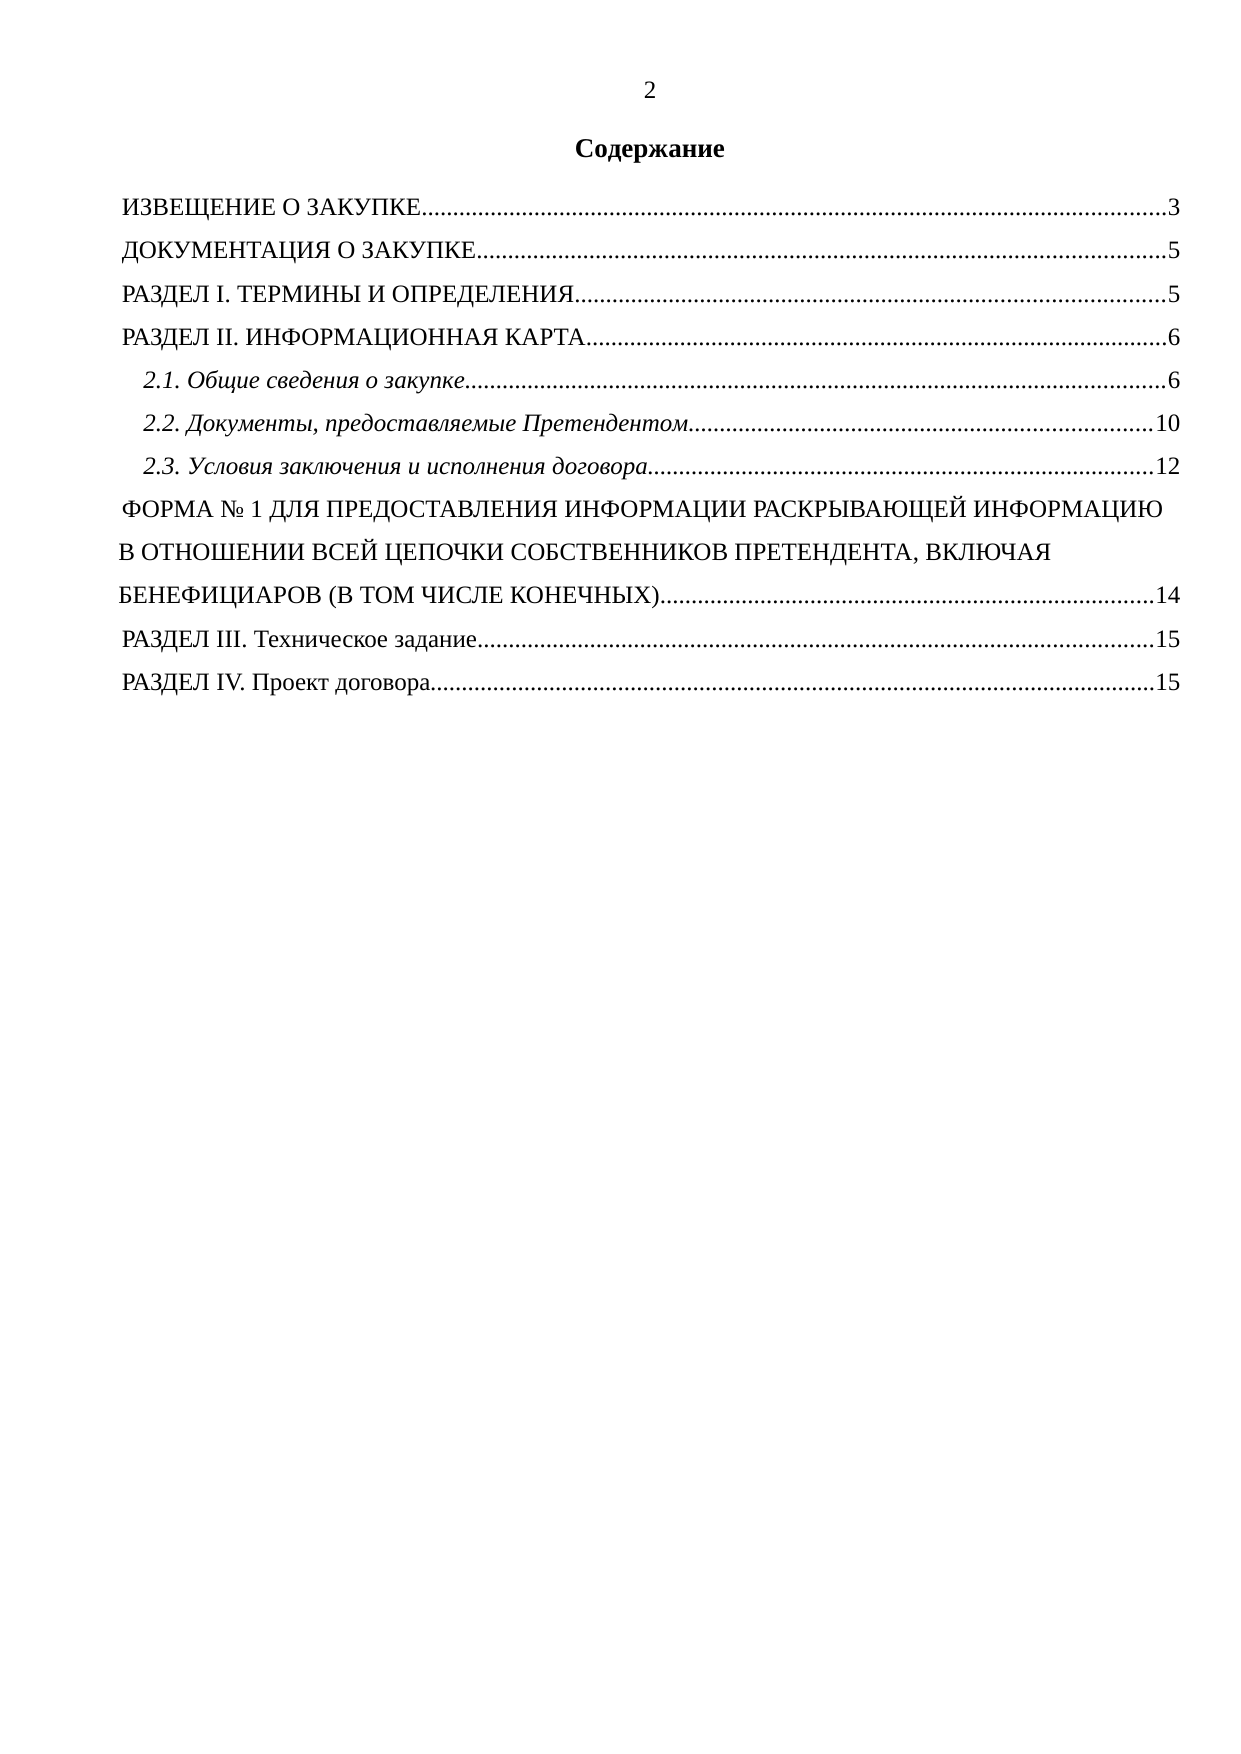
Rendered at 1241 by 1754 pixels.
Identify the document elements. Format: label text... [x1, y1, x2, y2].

list 2.3. Условия заключения и исполнения договора 12 [143, 451, 1181, 480]
text ДОКУМЕНТАЦИЯ О ЗАКУПКЕ 5 [118, 236, 1181, 264]
text Содержание [118, 132, 1181, 164]
text РАЗДЕЛ I. ТЕРМИНЫ И ОПРЕДЕЛЕНИЯ 5 [118, 279, 1181, 307]
text РАЗДЕЛ III. Техническое задание 15 [118, 624, 1181, 652]
list 2.2. Документы, предоставляемые Претендентом 10 [143, 408, 1181, 437]
text РАЗДЕЛ IV. Проект договора 15 [118, 667, 1181, 696]
list 2.1. Общие сведения о закупке 6 [143, 365, 1181, 394]
text РАЗДЕЛ II. ИНФОРМАЦИОННАЯ КАРТА 6 [118, 322, 1181, 351]
text ИЗВЕЩЕНИЕ О ЗАКУПКЕ 3 [118, 192, 1181, 221]
text ФОРМА № 1 ДЛЯ ПРЕДОСТАВЛЕНИЯ ИНФОРМАЦИИ РАСКРЫВАЮЩЕЙ ИНФОРМАЦИЮ В ОТНОШЕНИИ ВСЕЙ ЦЕПОЧКИ СОБСТВЕННИКОВ ПРЕТЕНДЕНТА, ВКЛЮЧАЯ БЕНЕФИЦИАРОВ (В ТОМ ЧИСЛЕ КОНЕЧНЫХ) 14 [118, 494, 1181, 609]
